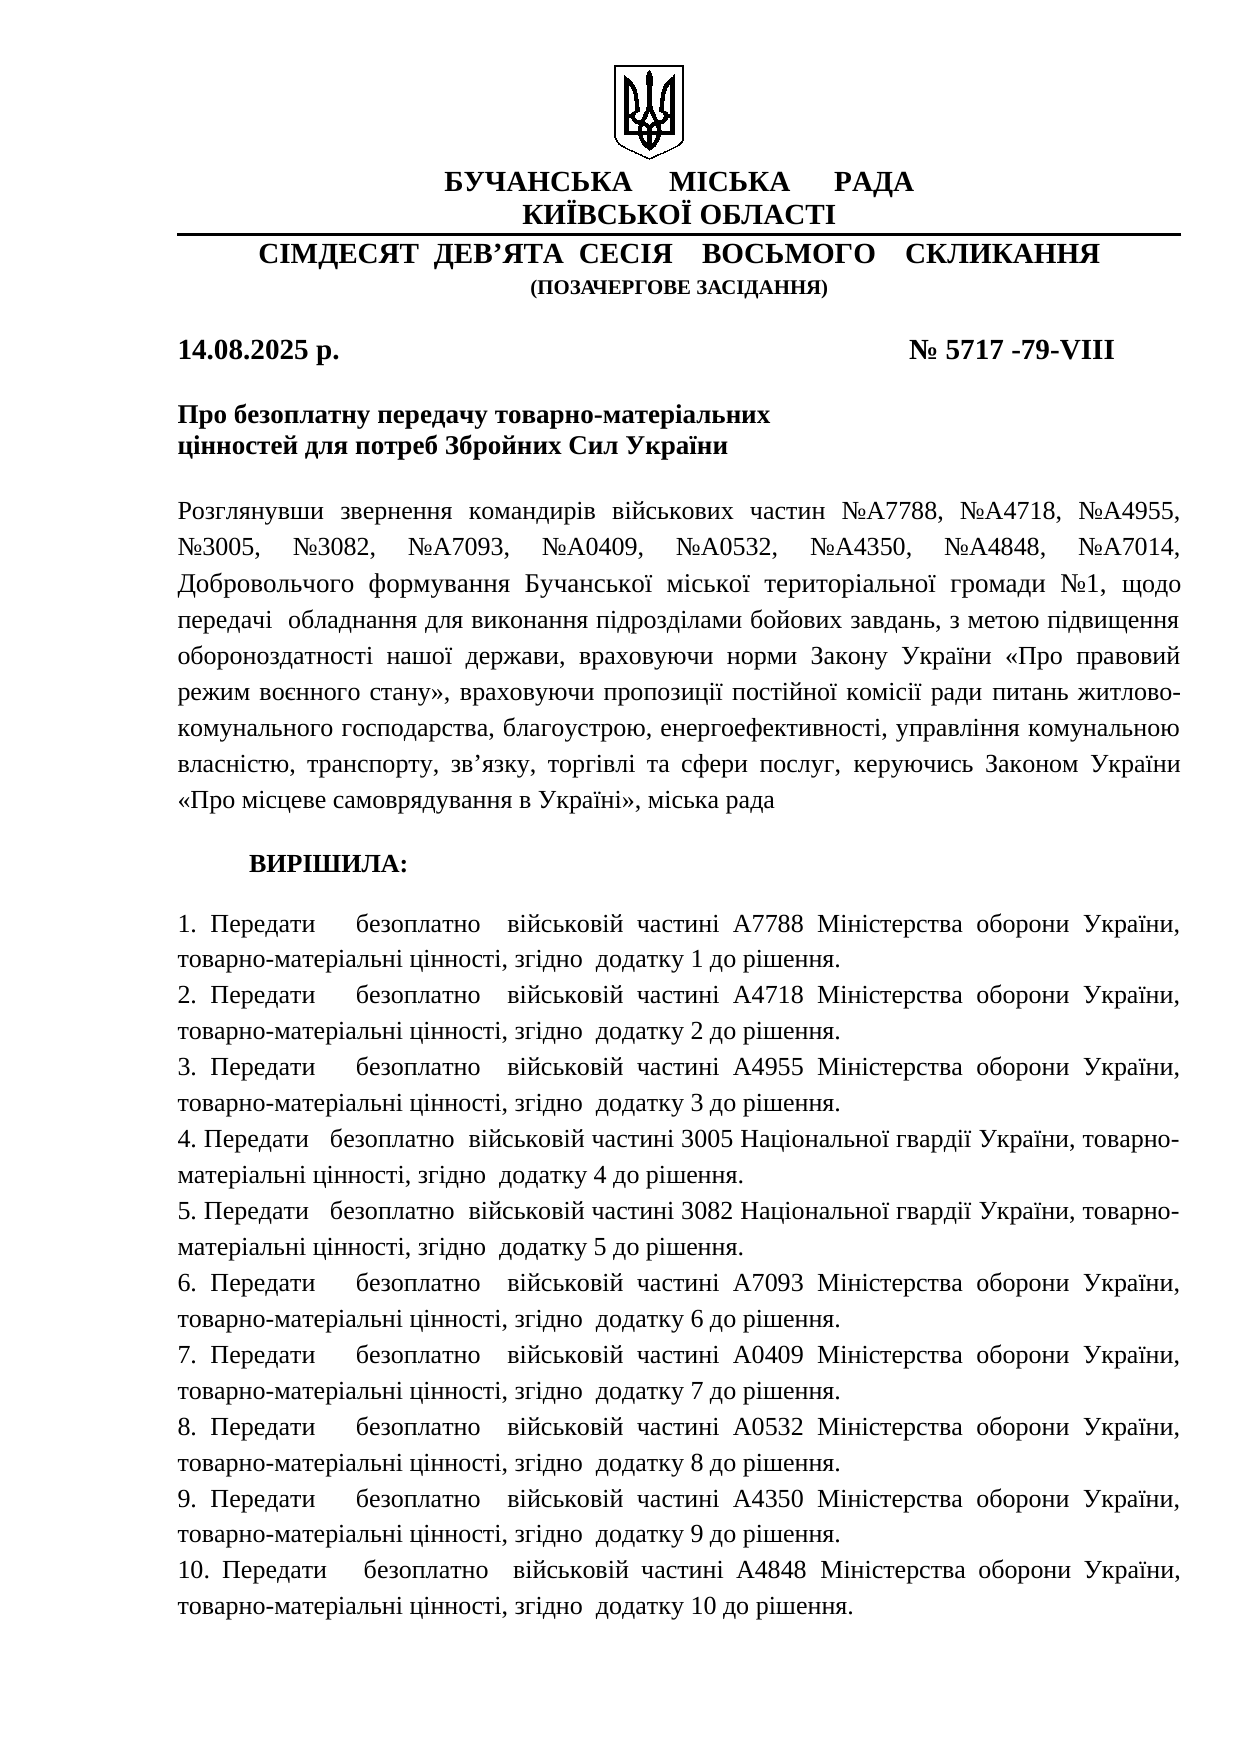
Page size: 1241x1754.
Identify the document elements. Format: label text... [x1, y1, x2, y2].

text Розглянувши звернення командирів військових частин №А7788, №А4718, №А4955, №3005, №3082, №А7093, №А0409, №А0532, №А4350, №А4848, №А7014, Добровольчого формування Бучанської міської територіальної громади №1, щодо передачі обладнання для виконання підрозділами бойових завдань, з метою підвищення обороноздатності нашої держави, враховуючи норми Закону України «Про правовий режим воєнного стану», враховуючи пропозиції постійної комісії ради питань житлово-комунального господарства, благоустрою, енергоефективності, управління комунальною власністю, транспорту, зв’язку, торгівлі та сфери послуг, керуючись Законом України «Про місцеве самоврядування в Україні», міська рада [177, 495, 1181, 814]
text цінностей для потреб Збройних Сил України [177, 429, 1181, 460]
text 8. Передати безоплатно військовій частині А0532 Міністерства оборони України, товарно-матеріальні цінності, згідно додатку 8 до рішення. [177, 1411, 1181, 1477]
text 9. Передати безоплатно військовій частині А4350 Міністерства оборони України, товарно-матеріальні цінності, згідно додатку 9 до рішення. [177, 1483, 1181, 1548]
text 7. Передати безоплатно військовій частині А0409 Міністерства оборони України, товарно-матеріальні цінності, згідно додатку 7 до рішення. [177, 1339, 1181, 1405]
text 1. Передати безоплатно військовій частині А7788 Міністерства оборони України, товарно-матеріальні цінності, згідно додатку 1 до рішення. [177, 908, 1181, 973]
text 10. Передати безоплатно військовій частині А4848 Міністерства оборони України, товарно-матеріальні цінності, згідно додатку 10 до рішення. [177, 1554, 1181, 1620]
text 4. Передати безоплатно військовій частині 3005 Національної гвардії України, товарно-матеріальні цінності, згідно додатку 4 до рішення. [177, 1123, 1181, 1189]
subtitle КИЇВСЬКОЇ ОБЛАСТІ [177, 197, 1181, 233]
text БУЧАНСЬКА МІСЬКА РАДА [177, 164, 1181, 197]
text 2. Передати безоплатно військовій частині А4718 Міністерства оборони України, товарно-матеріальні цінності, згідно додатку 2 до рішення. [177, 979, 1181, 1045]
subtitle (ПОЗАЧЕРГОВЕ ЗАСІДАННЯ) [177, 275, 1181, 299]
text Про безоплатну передачу товарно-матеріальних [177, 398, 1181, 429]
text 3. Передати безоплатно військовій частині А4955 Міністерства оборони України, товарно-матеріальні цінності, згідно додатку 3 до рішення. [177, 1051, 1181, 1117]
text 5. Передати безоплатно військовій частині 3082 Національної гвардії України, товарно-матеріальні цінності, згідно додатку 5 до рішення. [177, 1195, 1181, 1261]
text 6. Передати безоплатно військовій частині А7093 Міністерства оборони України, товарно-матеріальні цінності, згідно додатку 6 до рішення. [177, 1267, 1181, 1333]
text СІМДЕСЯТ ДЕВ’ЯТА СЕСІЯ ВОСЬМОГО СКЛИКАННЯ [177, 236, 1181, 270]
text ВИРІШИЛА: [177, 848, 1181, 878]
subtitle 14.08.2025 р. № 5717 -79-VІІІ [177, 332, 1181, 366]
